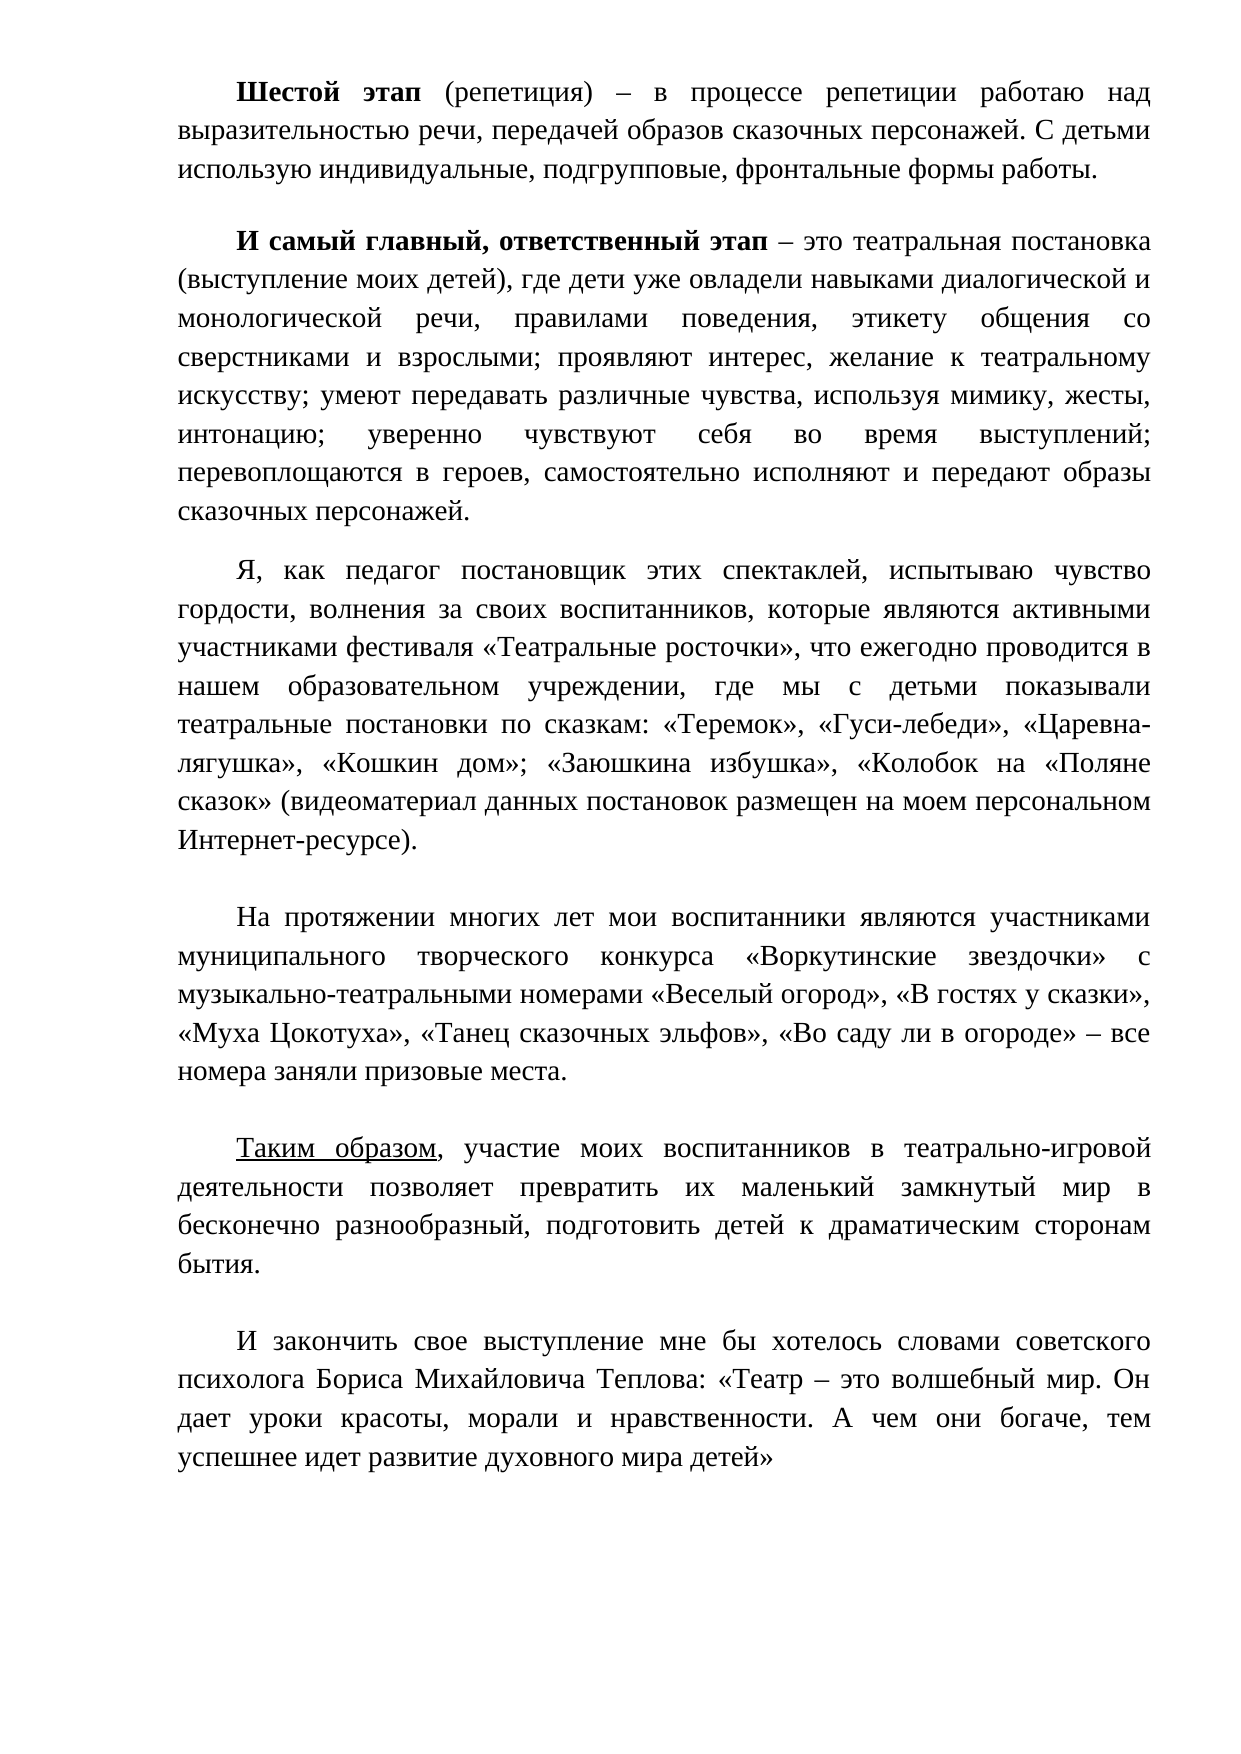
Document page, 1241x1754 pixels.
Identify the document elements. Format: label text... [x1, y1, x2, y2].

text И самый главный, ответственный этап – это театральная постановка (выступление моих детей), где дети уже овладели навыками диалогической и монологической речи, правилами поведения, этикету общения со сверстниками и взрослыми; проявляют интерес, желание к театральному искусству; умеют передавать различные чувства, используя мимику, жесты, интонацию; уверенно чувствуют себя во время выступлений; перевоплощаются в героев, самостоятельно исполняют и передают образы сказочных персонажей. [177, 223, 1152, 526]
text На протяжении многих лет мои воспитанники являются участниками муниципального творческого конкурса «Воркутинские звездочки» с музыкально-театральными номерами «Веселый огород», «В гостях у сказки», «Муха Цокотуха», «Танец сказочных эльфов», «Во саду ли в огороде» – все номера заняли призовые места. [177, 899, 1152, 1087]
text Шестой этап (репетиция) – в процессе репетиции работаю над выразительностью речи, передачей образов сказочных персонажей. С детьми использую индивидуальные, подгрупповые, фронтальные формы работы. [177, 74, 1152, 184]
text Я, как педагог постановщик этих спектаклей, испытываю чувство гордости, волнения за своих воспитанников, которые являются активными участниками фестиваля «Театральные росточки», что ежегодно проводится в нашем образовательном учреждении, где мы с детьми показывали театральные постановки по сказкам: «Теремок», «Гуси-лебеди», «Царевна- лягушка», «Кошкин дом»; «Заюшкина избушка», «Колобок на «Поляне сказок» (видеоматериал данных постановок размещен на моем персональном Интернет-ресурсе). [177, 552, 1152, 856]
text И закончить свое выступление мне бы хотелось словами советского психолога Бориса Михайловича Теплова: «Театр – это волшебный мир. Он дает уроки красоты, морали и нравственности. А чем они богаче, тем успешнее идет развитие духовного мира детей» [177, 1323, 1152, 1472]
text Таким образом, участие моих воспитанников в театрально-игровой деятельности позволяет превратить их маленький замкнутый мир в бесконечно разнообразный, подготовить детей к драматическим сторонам бытия. [177, 1130, 1152, 1279]
